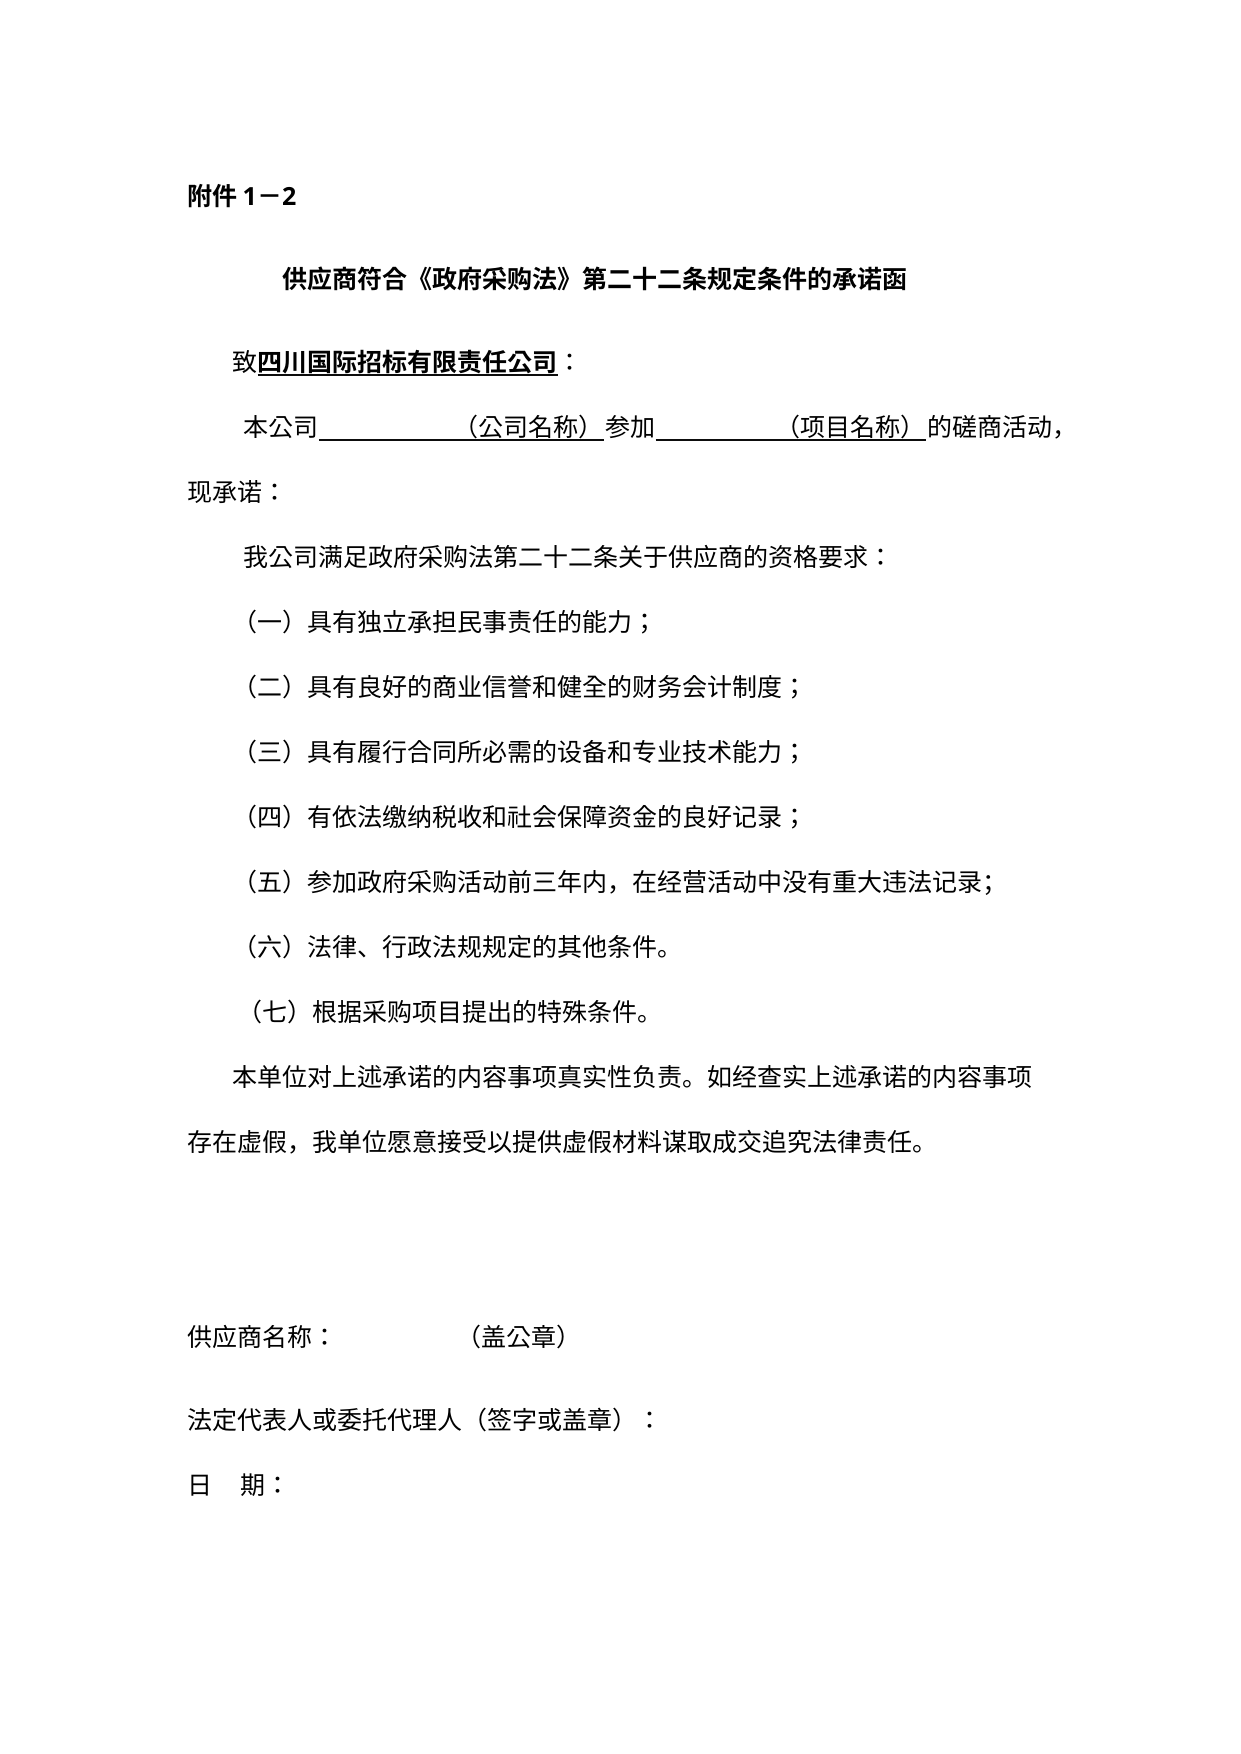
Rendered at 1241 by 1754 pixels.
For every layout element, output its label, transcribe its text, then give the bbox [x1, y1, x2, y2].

text 本公司 （公司名称）参加 （项目名称）的磋商活动，现承诺： [187, 393, 1053, 523]
text （三）具有履行合同所必需的设备和专业技术能力； [187, 718, 1053, 783]
text 本单位对上述承诺的内容事项真实性负责。如经查实上述承诺的内容事项存在虚假，我单位愿意接受以提供虚假材料谋取成交追究法律责任。 [187, 1043, 1053, 1173]
text 致四川国际招标有限责任公司： [187, 328, 1053, 393]
text 我公司满足政府采购法第二十二条关于供应商的资格要求： [187, 523, 1053, 588]
text 日 期： [187, 1451, 1053, 1516]
text （五）参加政府采购活动前三年内，在经营活动中没有重大违法记录； [187, 848, 1053, 913]
text 供应商名称： （盖公章） [187, 1303, 1053, 1368]
text 附件1－2 [187, 162, 1003, 227]
text （六）法律、行政法规规定的其他条件。 [187, 913, 1053, 978]
text 法定代表人或委托代理人（签字或盖章）： [187, 1386, 1053, 1451]
text （一）具有独立承担民事责任的能力； [187, 588, 1053, 653]
text 供应商符合《政府采购法》第二十二条规定条件的承诺函 [187, 245, 1003, 310]
text （四）有依法缴纳税收和社会保障资金的良好记录； [187, 783, 1053, 848]
text （七）根据采购项目提出的特殊条件。 [187, 978, 1053, 1043]
text （二）具有良好的商业信誉和健全的财务会计制度； [187, 653, 1053, 718]
